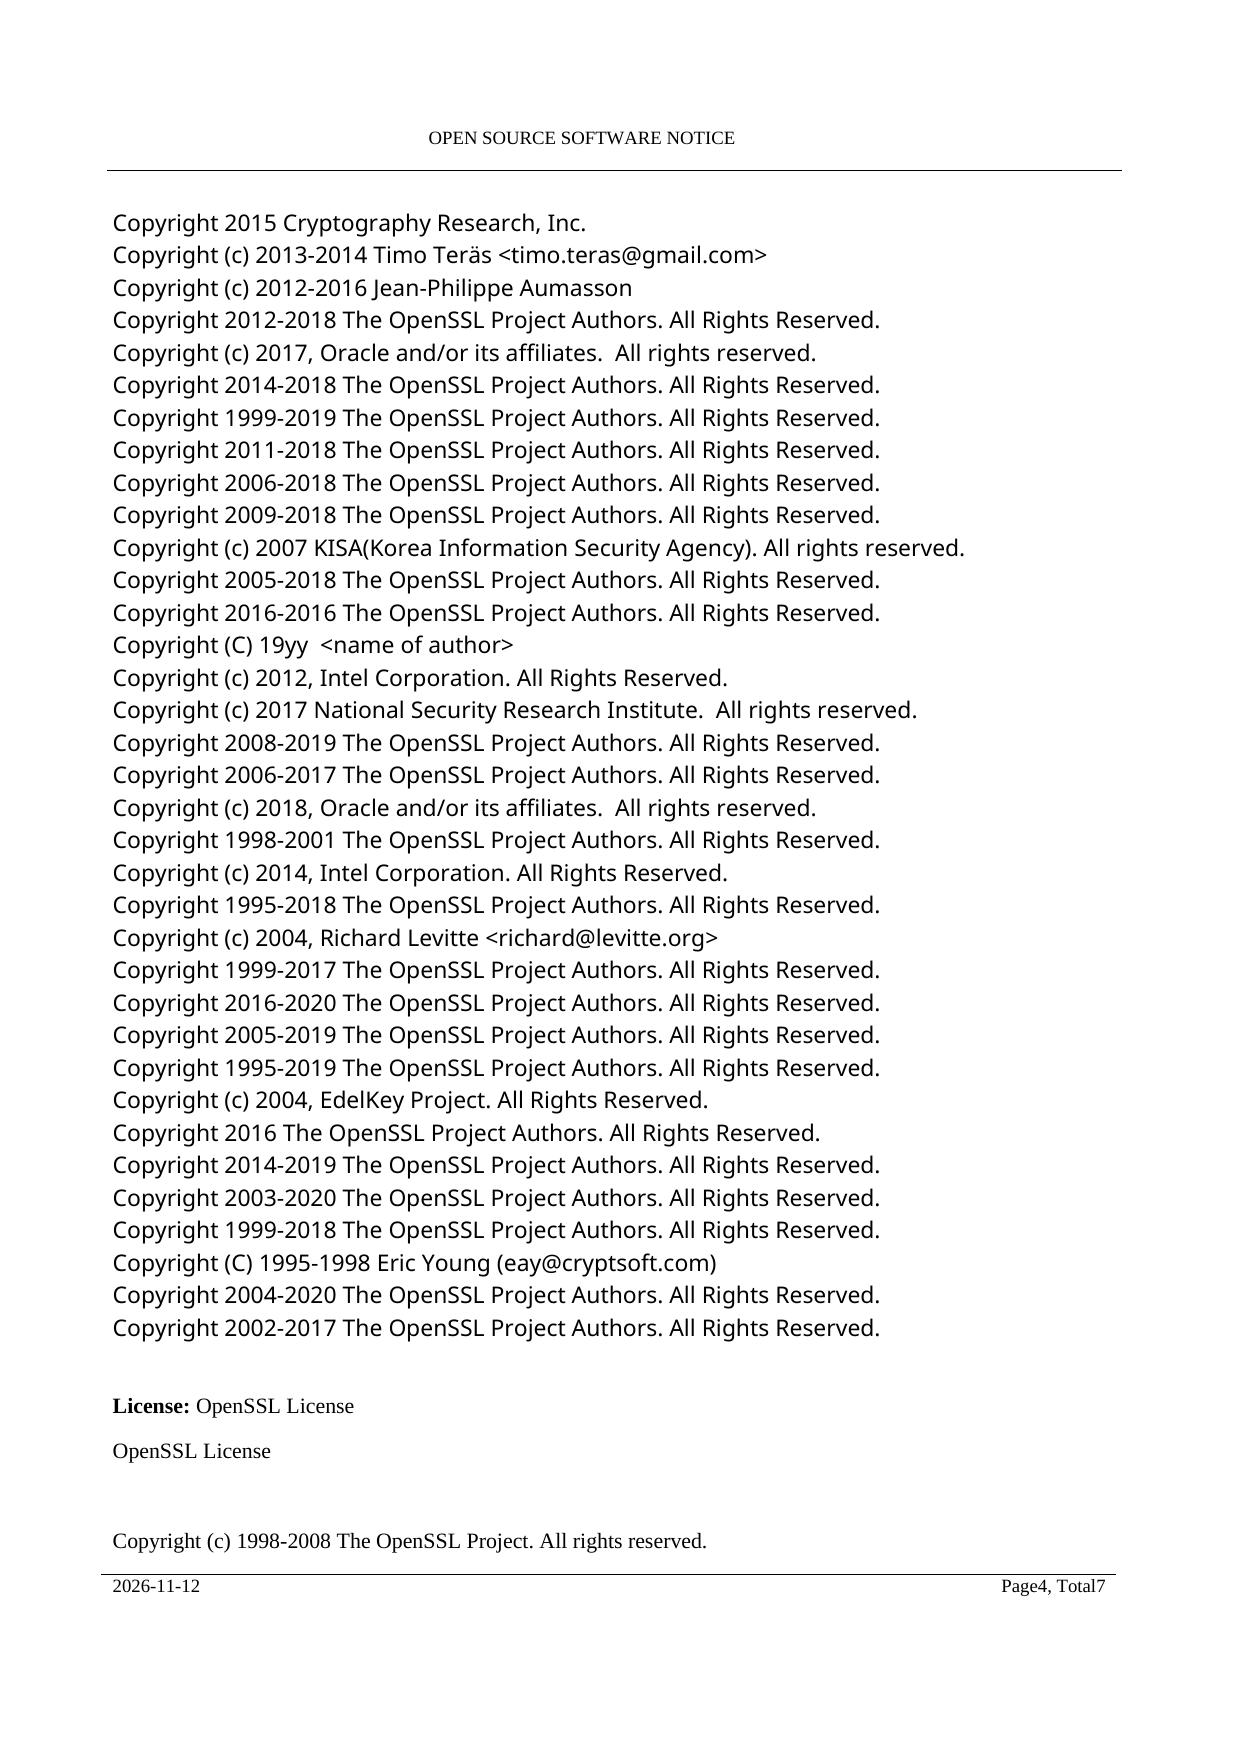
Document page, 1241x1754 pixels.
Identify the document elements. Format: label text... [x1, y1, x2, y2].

text Copyright 2011-2018 The OpenSSL Project Authors. All Rights Reserved. [112, 434, 1128, 466]
text Copyright (c) 2004, Richard Levitte <richard@levitte.org> [112, 921, 1128, 954]
text Copyright (c) 2017 National Security Research Institute. All rights reserved. [112, 694, 1128, 726]
text Copyright (c) 2018, Oracle and/or its affiliates. All rights reserved. [112, 791, 1128, 824]
text Copyright 2016 The OpenSSL Project Authors. All Rights Reserved. [112, 1116, 1128, 1149]
text Copyright 2005-2019 The OpenSSL Project Authors. All Rights Reserved. [112, 1019, 1128, 1051]
text Copyright (c) 2013-2014 Timo Teräs <timo.teras@gmail.com> [112, 239, 1128, 271]
text Copyright 1995-2019 The OpenSSL Project Authors. All Rights Reserved. [112, 1051, 1128, 1084]
text Copyright 2012-2018 The OpenSSL Project Authors. All Rights Reserved. [112, 304, 1128, 336]
text Copyright 2003-2020 The OpenSSL Project Authors. All Rights Reserved. [112, 1181, 1128, 1214]
text Copyright (c) 2004, EdelKey Project. All Rights Reserved. [112, 1084, 1128, 1116]
text Copyright (c) 2012, Intel Corporation. All Rights Reserved. [112, 661, 1128, 694]
text Copyright (c) 2017, Oracle and/or its affiliates. All rights reserved. [112, 336, 1128, 369]
text License: OpenSSL License [112, 1389, 1128, 1421]
text Copyright (c) 2007 KISA(Korea Information Security Agency). All rights reserved. [112, 531, 1128, 564]
text Copyright 2015 Cryptography Research, Inc. [112, 206, 1128, 239]
text Copyright 2016-2016 The OpenSSL Project Authors. All Rights Reserved. [112, 596, 1128, 629]
text Copyright 2006-2017 The OpenSSL Project Authors. All Rights Reserved. [112, 759, 1128, 791]
text Copyright 1999-2017 The OpenSSL Project Authors. All Rights Reserved. [112, 954, 1128, 986]
text Copyright 2004-2020 The OpenSSL Project Authors. All Rights Reserved. [112, 1279, 1128, 1311]
text Copyright (C) 19yy <name of author> [112, 629, 1128, 661]
text Copyright 2009-2018 The OpenSSL Project Authors. All Rights Reserved. [112, 499, 1128, 531]
text Copyright 1999-2018 The OpenSSL Project Authors. All Rights Reserved. [112, 1214, 1128, 1246]
text Copyright 2008-2019 The OpenSSL Project Authors. All Rights Reserved. [112, 726, 1128, 759]
text Copyright (c) 1998-2008 The OpenSSL Project. All rights reserved. [112, 1524, 1128, 1557]
text Copyright 1995-2018 The OpenSSL Project Authors. All Rights Reserved. [112, 889, 1128, 921]
text Copyright (c) 2012-2016 Jean-Philippe Aumasson [112, 271, 1128, 304]
text Copyright (c) 2014, Intel Corporation. All Rights Reserved. [112, 856, 1128, 889]
text Copyright 2006-2018 The OpenSSL Project Authors. All Rights Reserved. [112, 466, 1128, 499]
text Copyright 2016-2020 The OpenSSL Project Authors. All Rights Reserved. [112, 986, 1128, 1019]
text Copyright 1999-2019 The OpenSSL Project Authors. All Rights Reserved. [112, 401, 1128, 434]
text Copyright 1998-2001 The OpenSSL Project Authors. All Rights Reserved. [112, 824, 1128, 856]
text Copyright (C) 1995-1998 Eric Young (eay@cryptsoft.com) [112, 1246, 1128, 1279]
text Copyright 2002-2017 The OpenSSL Project Authors. All Rights Reserved. [112, 1311, 1128, 1344]
text Copyright 2014-2018 The OpenSSL Project Authors. All Rights Reserved. [112, 369, 1128, 401]
text Copyright 2014-2019 The OpenSSL Project Authors. All Rights Reserved. [112, 1149, 1128, 1181]
text Copyright 2005-2018 The OpenSSL Project Authors. All Rights Reserved. [112, 564, 1128, 596]
text OpenSSL License [112, 1434, 1128, 1467]
